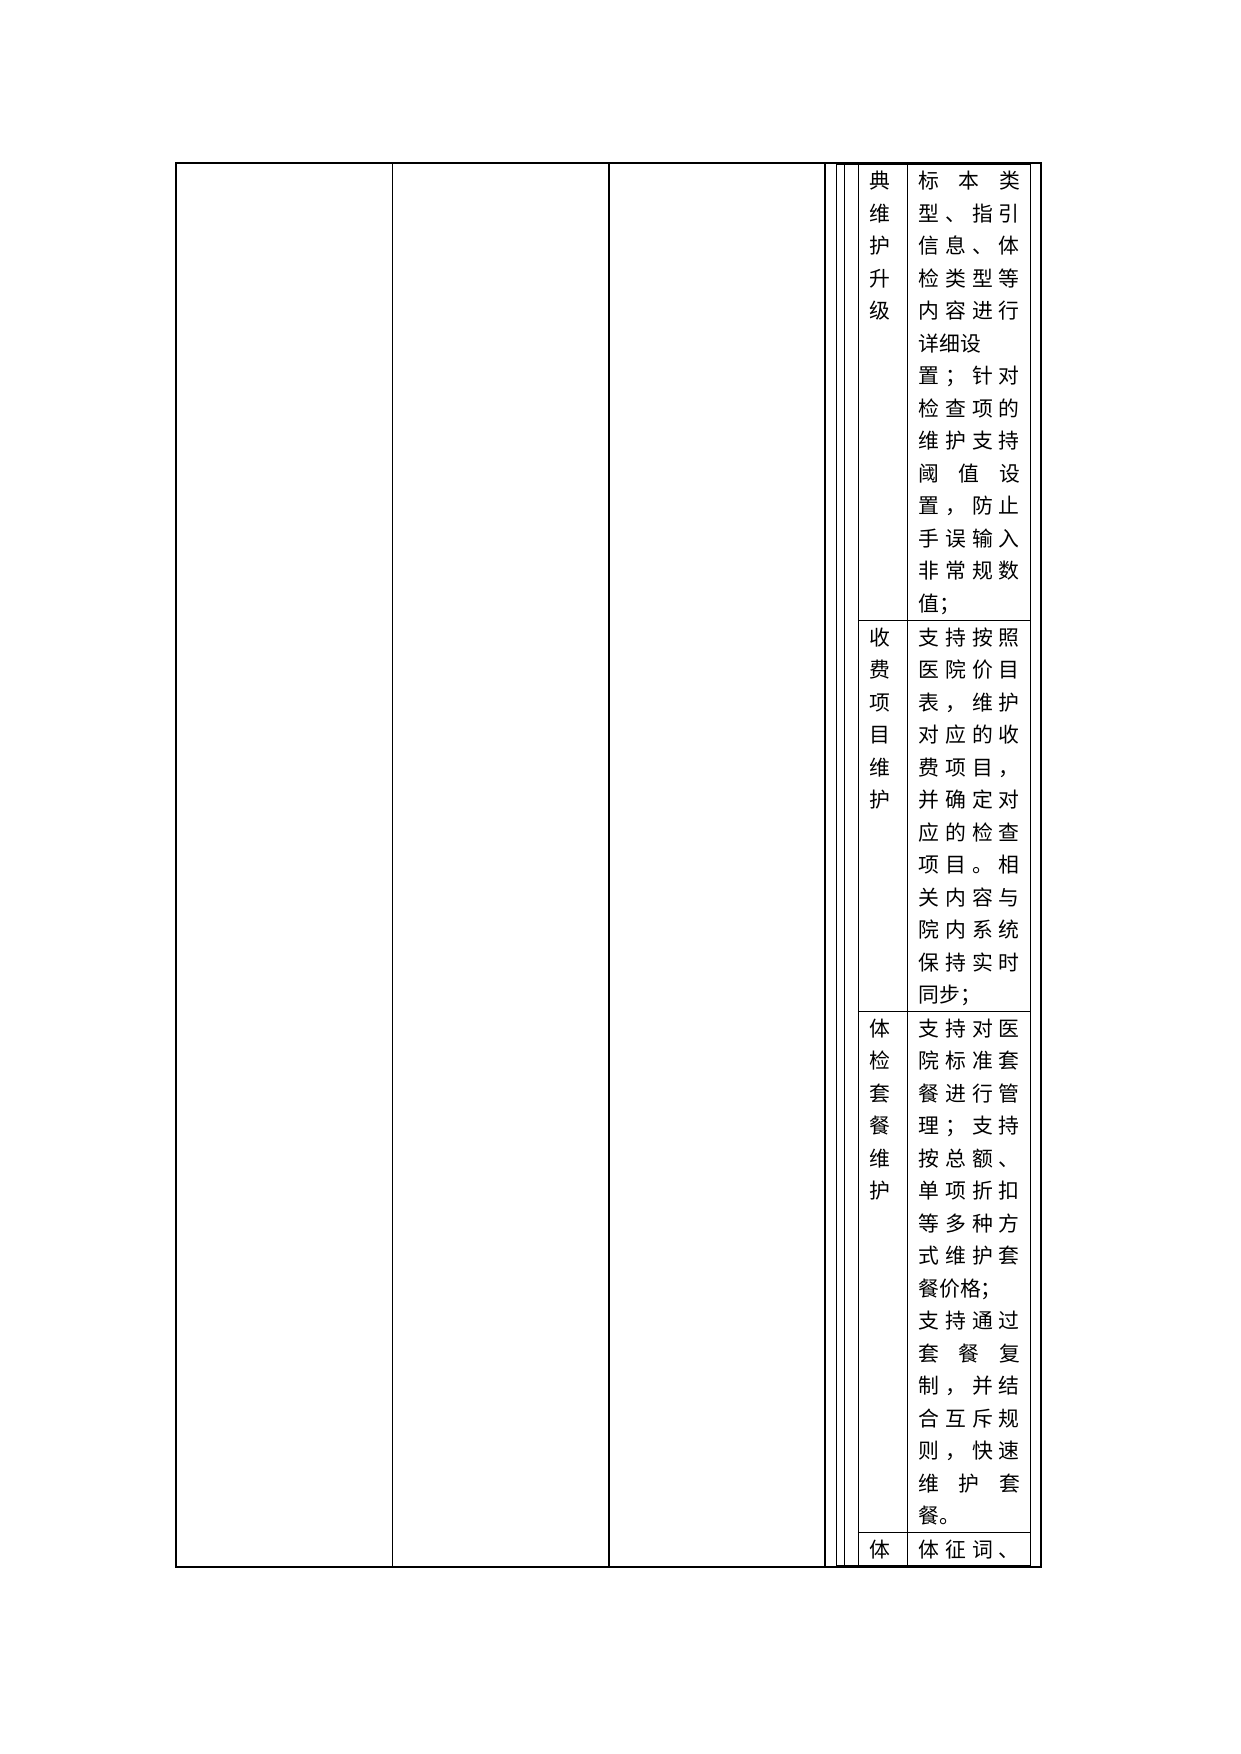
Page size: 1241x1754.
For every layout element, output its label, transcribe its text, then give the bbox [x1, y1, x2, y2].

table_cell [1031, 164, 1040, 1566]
table_cell [610, 164, 824, 1566]
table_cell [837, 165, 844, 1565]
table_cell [908, 165, 1030, 620]
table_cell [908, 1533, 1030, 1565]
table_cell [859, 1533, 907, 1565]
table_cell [845, 165, 858, 1565]
table_cell [177, 164, 392, 1566]
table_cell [908, 1012, 1030, 1532]
table_cell 1 [393, 164, 608, 1566]
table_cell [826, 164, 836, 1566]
